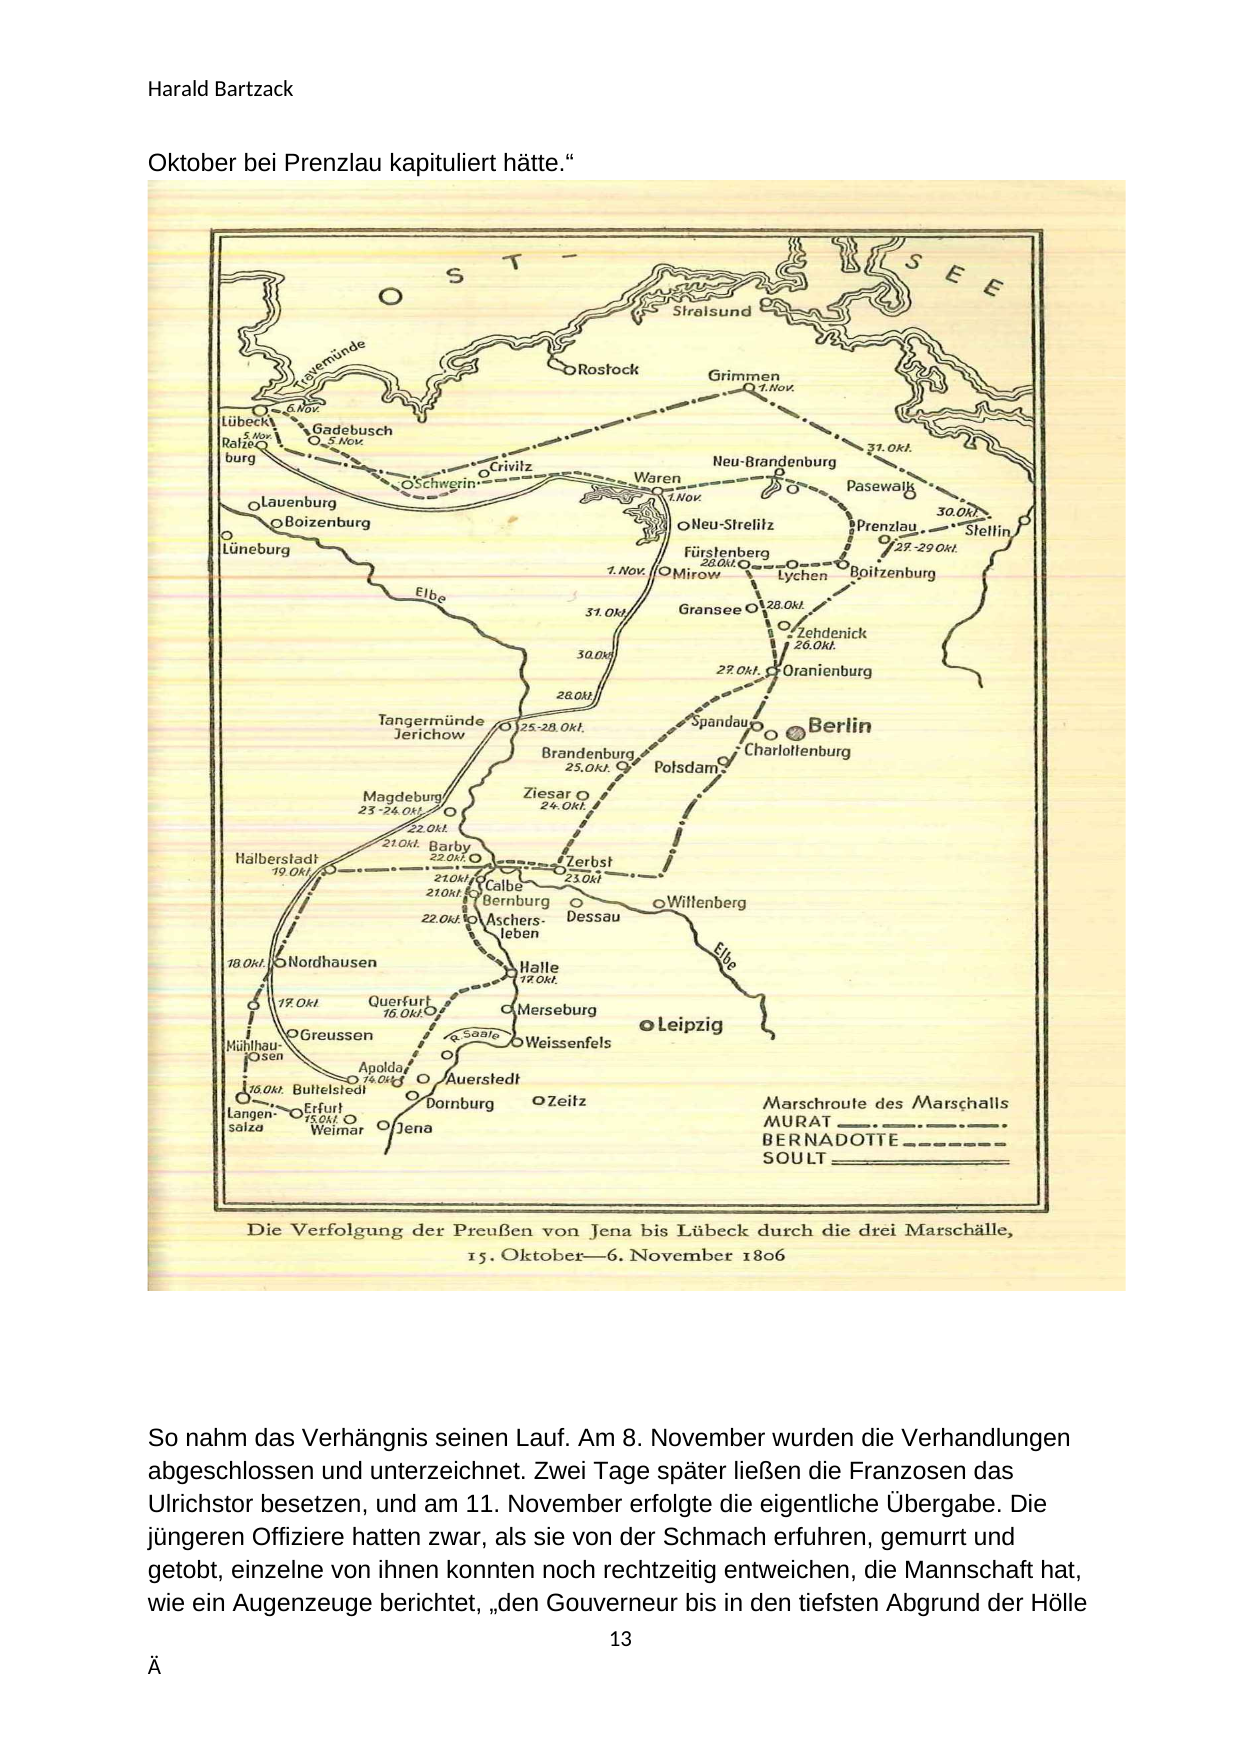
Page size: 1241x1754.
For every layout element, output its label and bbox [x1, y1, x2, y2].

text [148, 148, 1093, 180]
text [148, 1423, 1093, 1617]
picture [147, 180, 1126, 1291]
